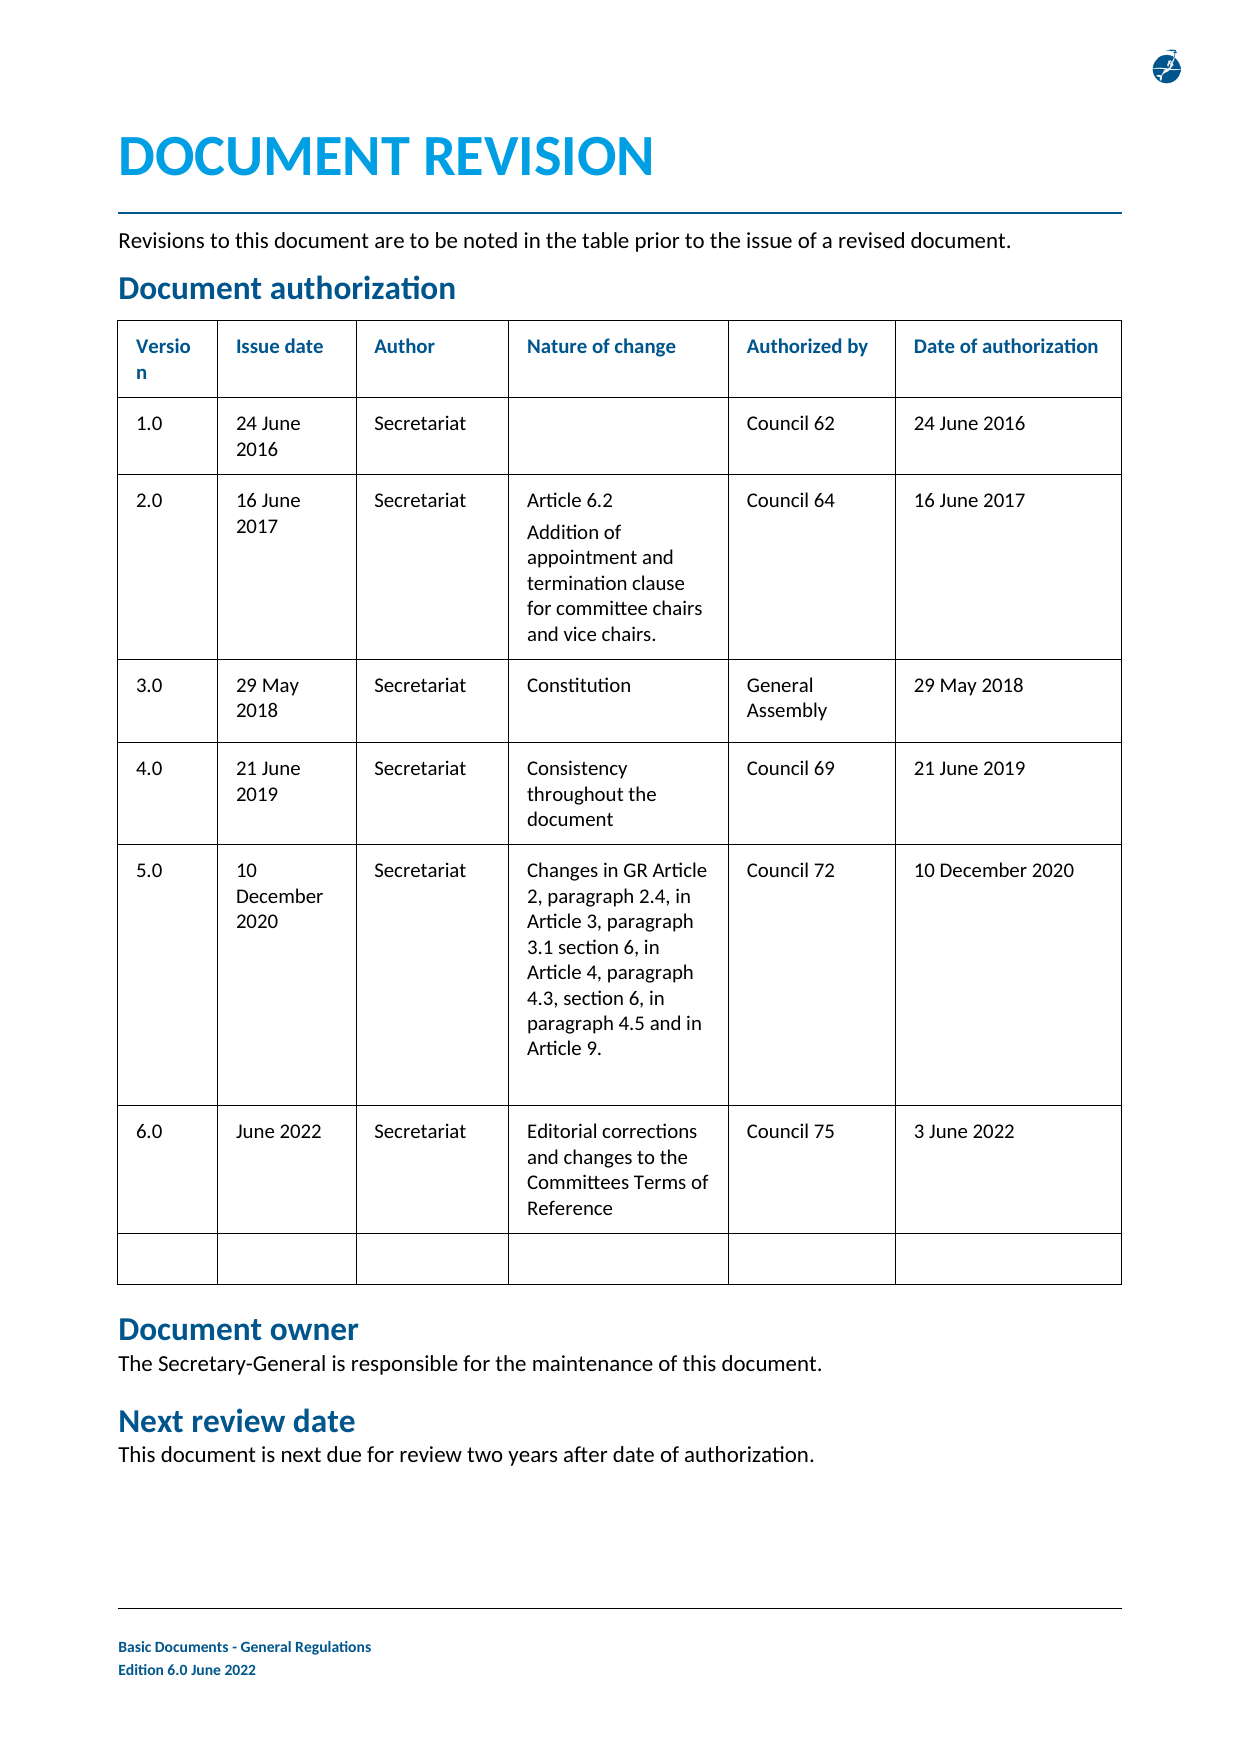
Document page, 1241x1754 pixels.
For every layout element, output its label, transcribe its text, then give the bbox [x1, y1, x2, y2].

table_cell [357, 1234, 508, 1284]
table_cell General Assembly [729, 660, 895, 742]
table_cell Editorial corrections and changes to the Committees Terms of Reference [509, 1106, 728, 1233]
table_cell 29 May 2018 [896, 660, 1121, 742]
table_cell 21 June 2019 [218, 743, 356, 844]
text The Secretary-General is responsible for the maintenance of this document. [118, 1349, 1122, 1377]
table_cell [509, 398, 728, 474]
table_cell Secretariat [357, 398, 508, 474]
table_cell [118, 1234, 217, 1284]
table_header Date of authorization [896, 321, 1121, 397]
table_cell Council 75 [729, 1106, 895, 1233]
table_cell 10 December 2020 [218, 845, 356, 1105]
table_cell Secretariat [357, 660, 508, 742]
table_cell 3 June 2022 [896, 1106, 1121, 1233]
table_cell Consistency throughout the document [509, 743, 728, 844]
table_cell Secretariat [357, 1106, 508, 1233]
text Document Revision [118, 128, 1122, 212]
table_header Author [357, 321, 508, 397]
text Revisions to this document are to be noted in the table prior to the issue of a revised document. [118, 226, 1122, 254]
table_cell 6.0 [118, 1106, 217, 1233]
table_cell Council 72 [729, 845, 895, 1105]
table_cell 4.0 [118, 743, 217, 844]
table_cell 24 June 2016 [218, 398, 356, 474]
table_cell June 2022 [218, 1106, 356, 1233]
table_cell 16 June 2017 [218, 475, 356, 659]
table_cell Secretariat [357, 743, 508, 844]
table_cell 10 December 2020 [896, 845, 1121, 1105]
table_cell 3.0 [118, 660, 217, 742]
table_cell Secretariat [357, 845, 508, 1105]
table_header Version [118, 321, 217, 397]
table_header Nature of change [509, 321, 728, 397]
table_cell Changes in GR Article 2, paragraph 2.4, in Article 3, paragraph 3.1 section 6, in Article 4, paragraph 4.3, section 6, in paragraph 4.5 and in Article 9. [509, 845, 728, 1105]
table_cell [218, 1234, 356, 1284]
table_cell Council 64 [729, 475, 895, 659]
text This document is next due for review two years after date of authorization. [118, 1440, 1122, 1468]
table_cell [896, 1234, 1121, 1284]
table_cell 2.0 [118, 475, 217, 659]
table_header Authorized by [729, 321, 895, 397]
table_cell Secretariat [357, 475, 508, 659]
picture [1121, 0, 1240, 118]
table_cell [729, 1234, 895, 1284]
text Next review date [118, 1399, 1122, 1440]
table_cell Article 6.2 Addition of appointment and termination clause for committee chairs and vice chairs. [509, 475, 728, 659]
table_cell 1.0 [118, 398, 217, 474]
table_cell 16 June 2017 [896, 475, 1121, 659]
table_cell 21 June 2019 [896, 743, 1121, 844]
table_cell [509, 1234, 728, 1284]
table_cell 29 May 2018 [218, 660, 356, 742]
table_cell Council 69 [729, 743, 895, 844]
table_cell Constitution [509, 660, 728, 742]
table_header Issue date [218, 321, 356, 397]
table_cell Council 62 [729, 398, 895, 474]
text Document authorization [118, 267, 1122, 308]
table_cell 24 June 2016 [896, 398, 1121, 474]
table_cell 5.0 [118, 845, 217, 1105]
text Document owner [118, 1308, 1122, 1349]
